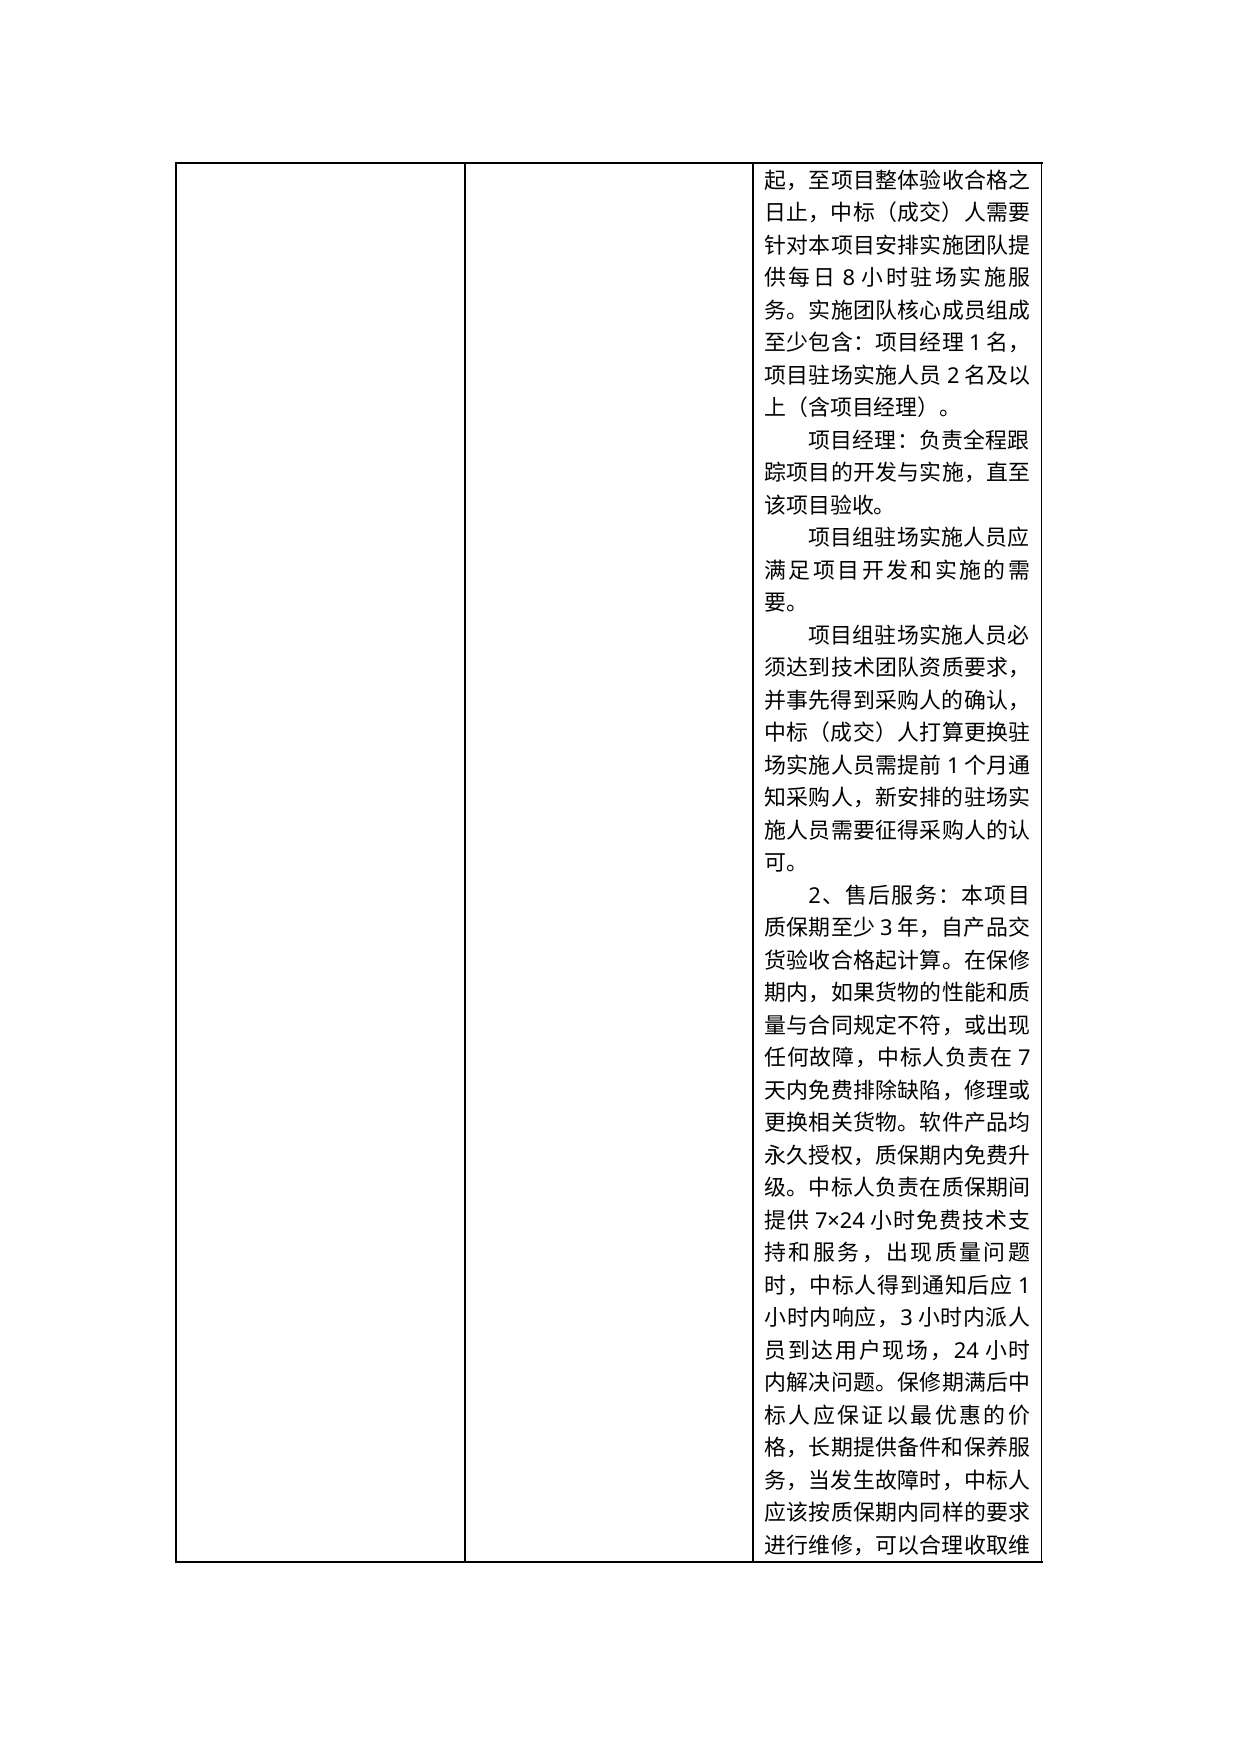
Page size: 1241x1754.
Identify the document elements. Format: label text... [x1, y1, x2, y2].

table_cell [754, 164, 1041, 1561]
table_cell 1 [466, 164, 752, 1561]
table_cell ★ [177, 164, 464, 1561]
